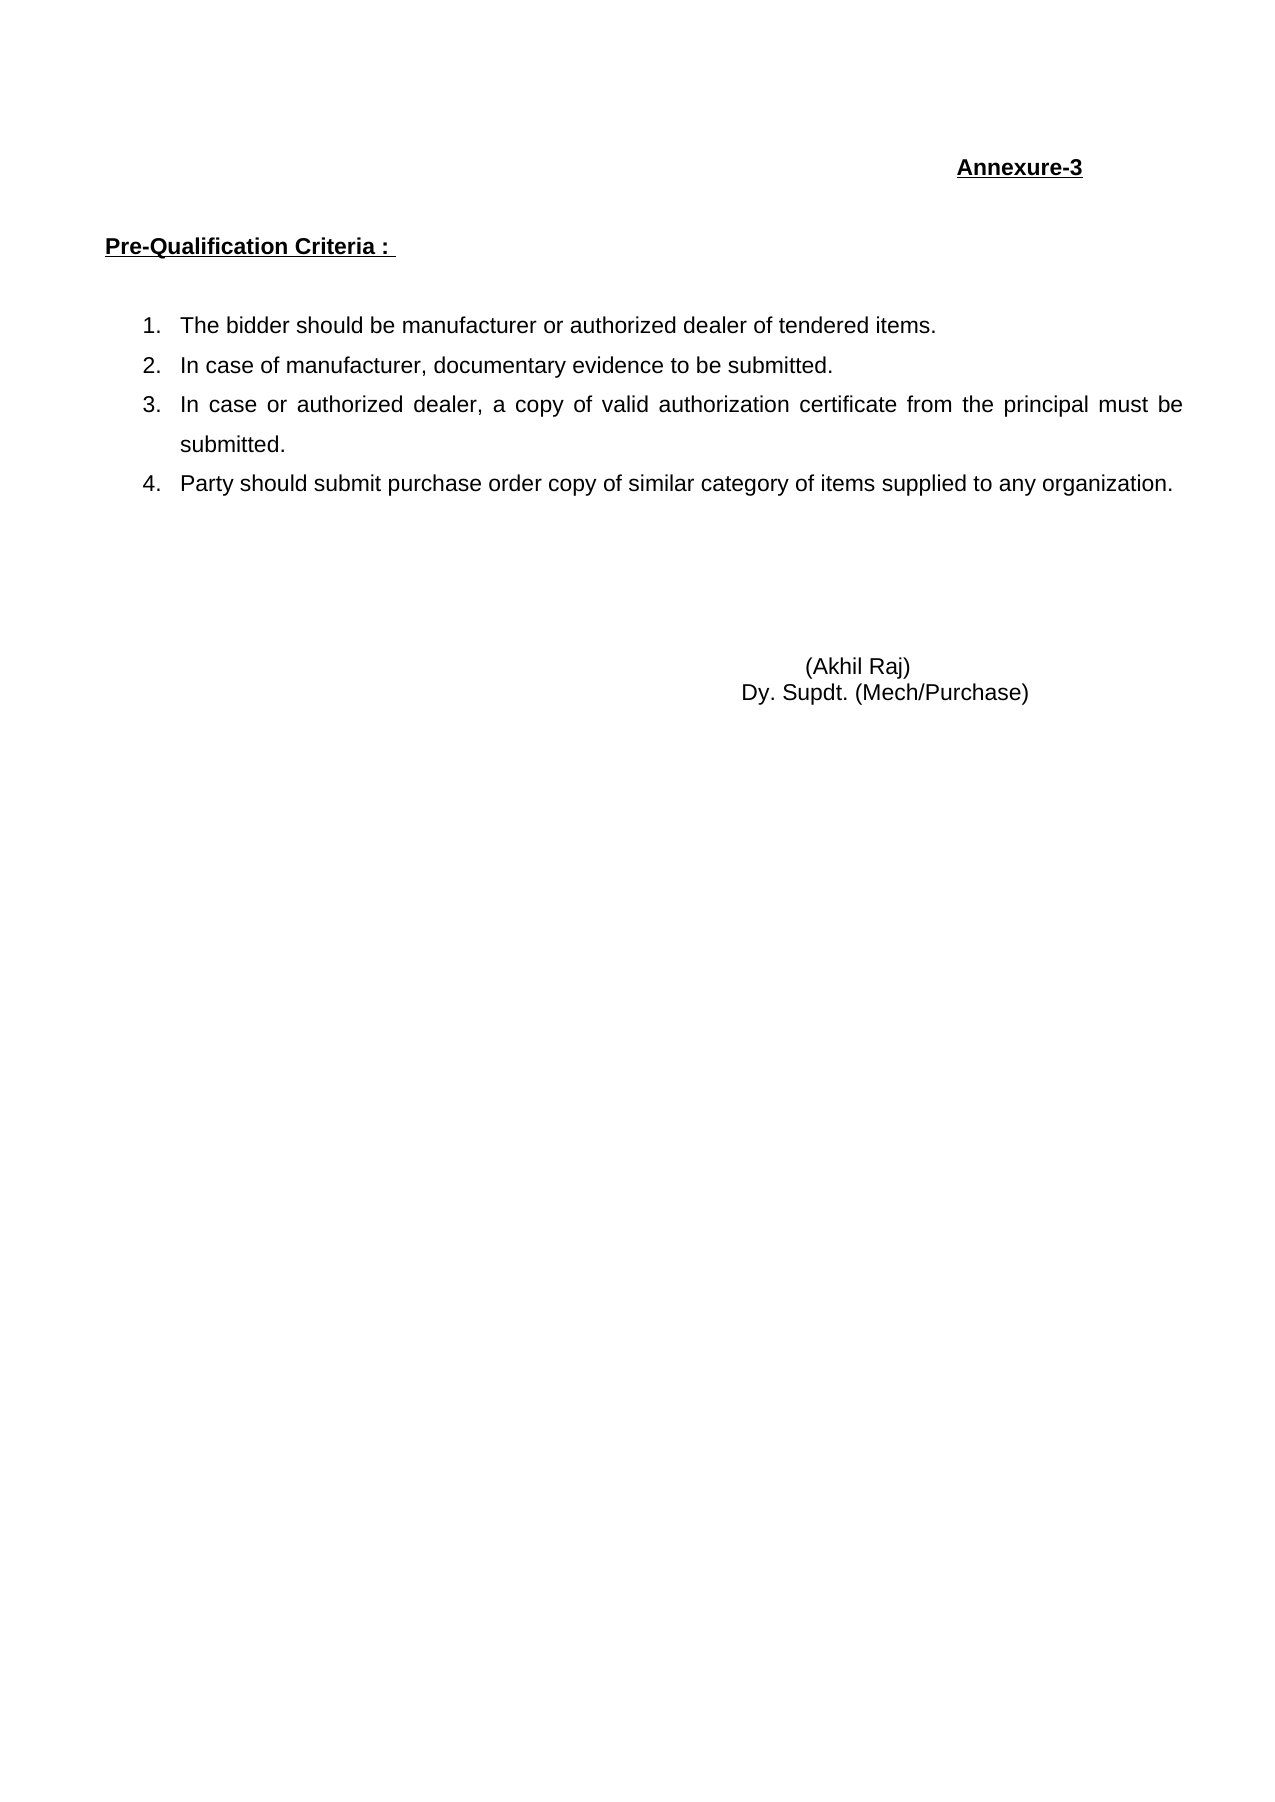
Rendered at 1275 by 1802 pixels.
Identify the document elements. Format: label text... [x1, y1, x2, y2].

text Pre-Qualification Criteria : [105, 233, 1185, 259]
list Party should submit purchase order copy of similar category of items supplied to any organization. [142, 470, 1185, 496]
text Dy. Supdt. (Mech/Purchase) [105, 679, 1185, 706]
list In case or authorized dealer, a copy of valid authorization certificate from the principal must be submitted. [142, 391, 1185, 457]
text (Akhil Raj) [105, 653, 1185, 679]
list The bidder should be manufacturer or authorized dealer of tendered items. [142, 312, 1185, 338]
text Annexure-3 [555, 154, 1185, 180]
list In case of manufacturer, documentary evidence to be submitted. [142, 352, 1185, 378]
